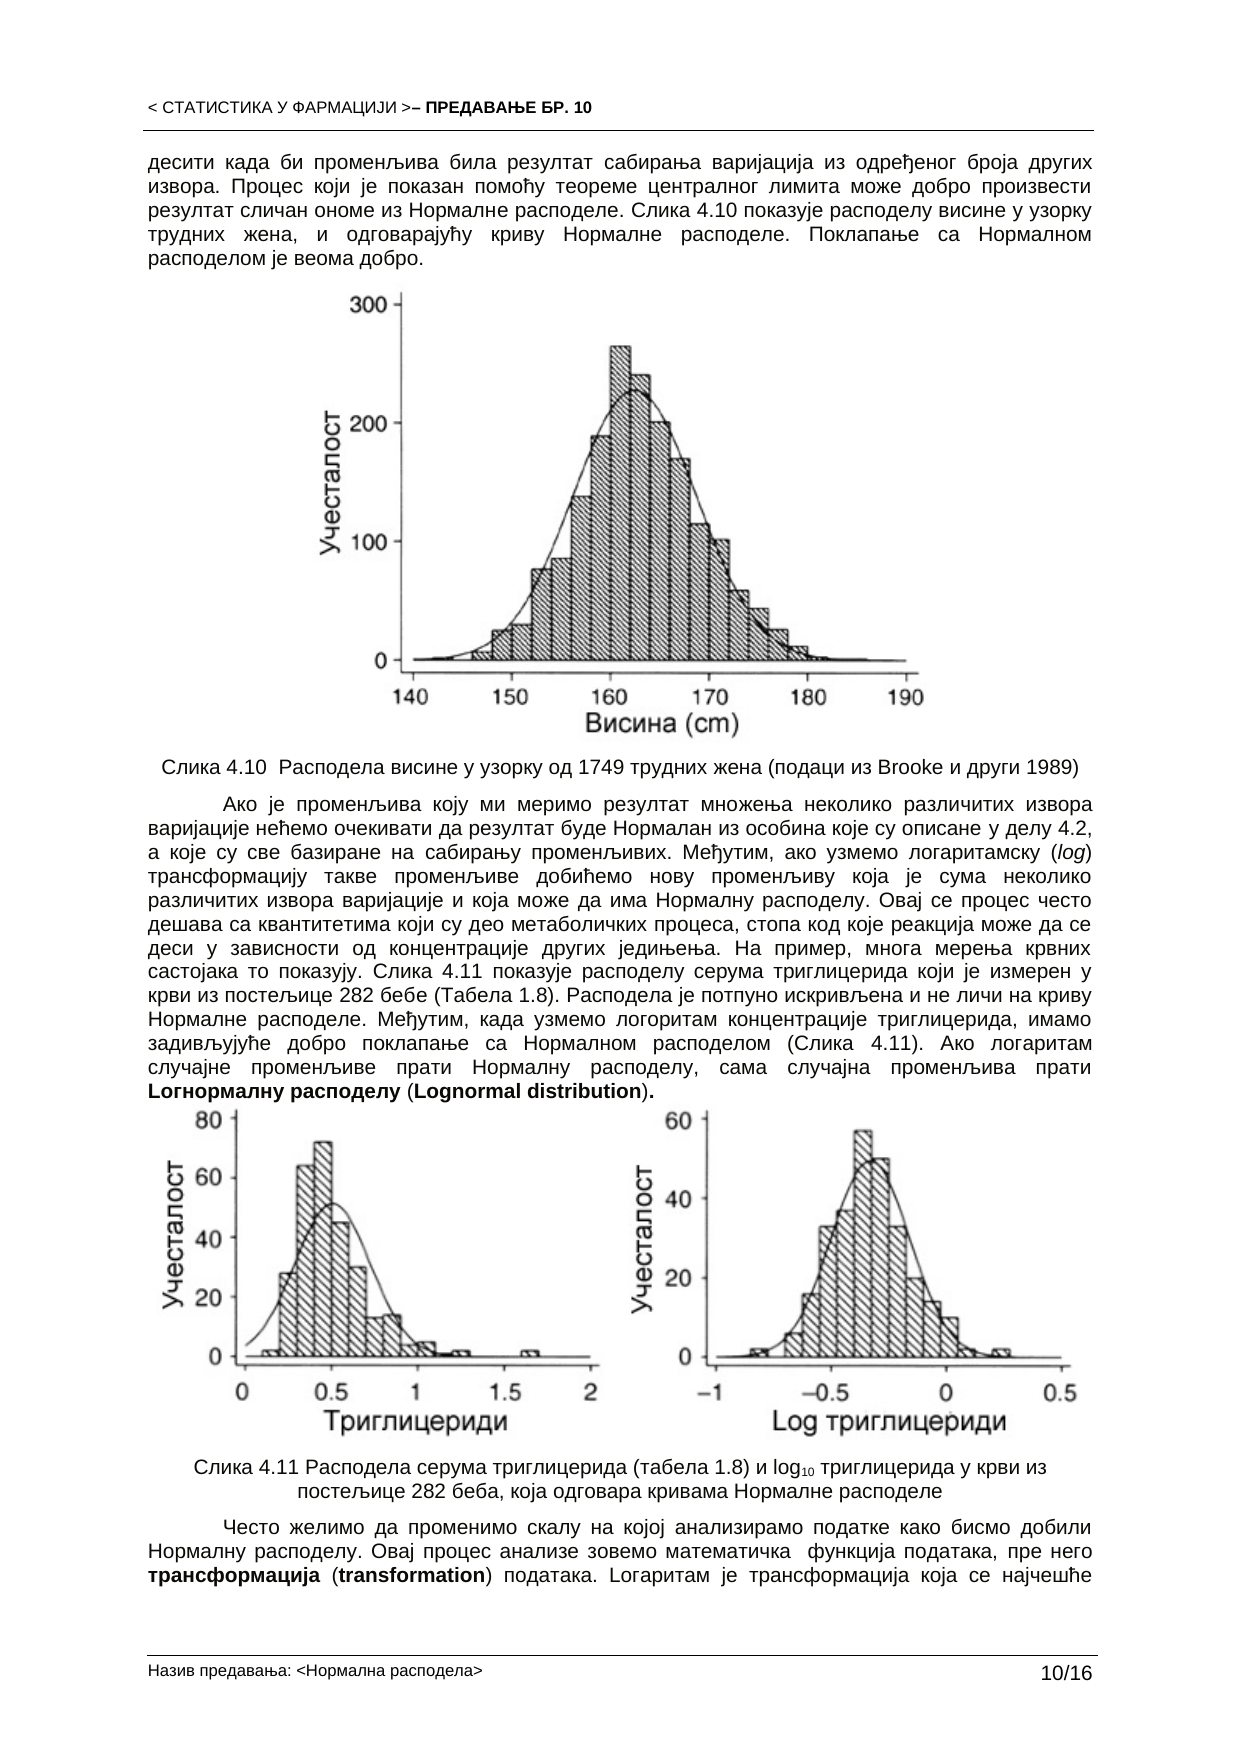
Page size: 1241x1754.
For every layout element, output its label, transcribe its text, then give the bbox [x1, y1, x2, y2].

picture [311, 282, 930, 743]
text Слика 4.10 Расподела висине у узорку од 1749 трудних жена (подаци из Brooke и други 1989) [148, 755, 1092, 779]
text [148, 150, 1092, 270]
text Слика 4.11 Расподела серума триглицерида (табела 1.8) и log10 триглицерида у крви из постељице 282 беба, која одговара кривама Нормалне расподеле [148, 1455, 1092, 1503]
picture [155, 1103, 1085, 1443]
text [148, 1515, 1092, 1587]
text Aко је променљива коју ми меримо резултат множења неколико различитих извора варијације нећемо очекивати да резултат буде Нормалан из особина које су описане у делу 4.2, а које су све базиране на сабирању променљивих. Mеђутим, ако узмемо логаритамску (log) трансформацију такве променљиве добићемо нову променљиву која је сума неколико различитих извора варијације и која може да има Нормалну расподелу. Овај се процес често дешава са квантитетима који су део метаболичких процеса, стопа код које реакција може да се деси у зависности од концентрације других једињења. На пример, многа мерења крвних састојака то показују. Слика 4.11 показује расподелу серума триглицерида који је измерен у крви из постељице 282 бебе (Табела 1.8). Расподела је потпуно искривљена и не личи на криву Нормалне расподеле. Mеђутим, када узмемо логоритам концентрације триглицерида, имамо задивљујуће добро поклапање са Нормалном расподелом (Слика 4.11). Aко логаритам случајне променљиве прати Нормалну расподелу, сама случајна променљива прати Lогнормалну расподелу (Lognormal distribution). [148, 792, 1092, 1103]
